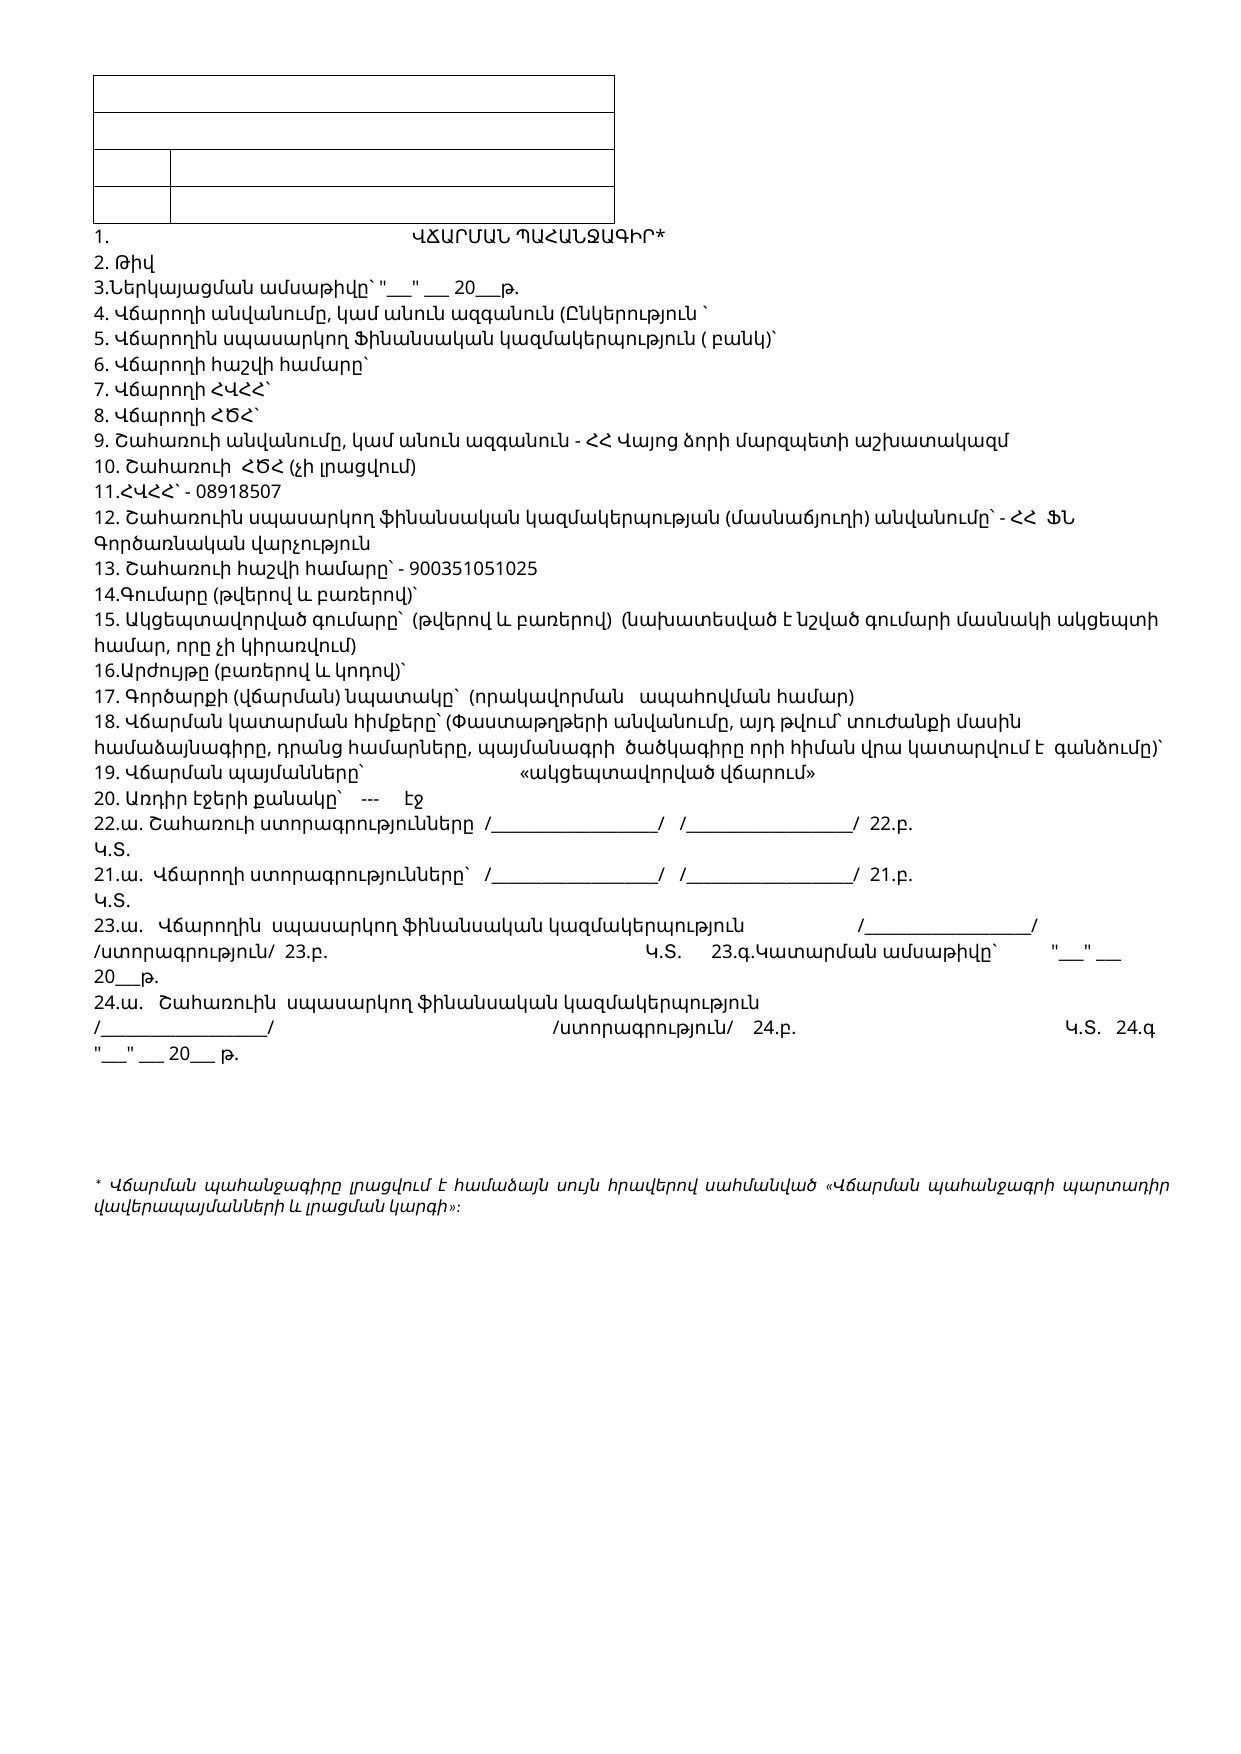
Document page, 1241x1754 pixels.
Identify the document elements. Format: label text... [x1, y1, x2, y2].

text * Վճարման պահանջագիրը լրացվում է համաձայն սույն հրավերով սահմանված «Վճարման պահանջագրի պարտադիր վավերապայմանների և լրացման կարգի»: [94, 1176, 1171, 1216]
